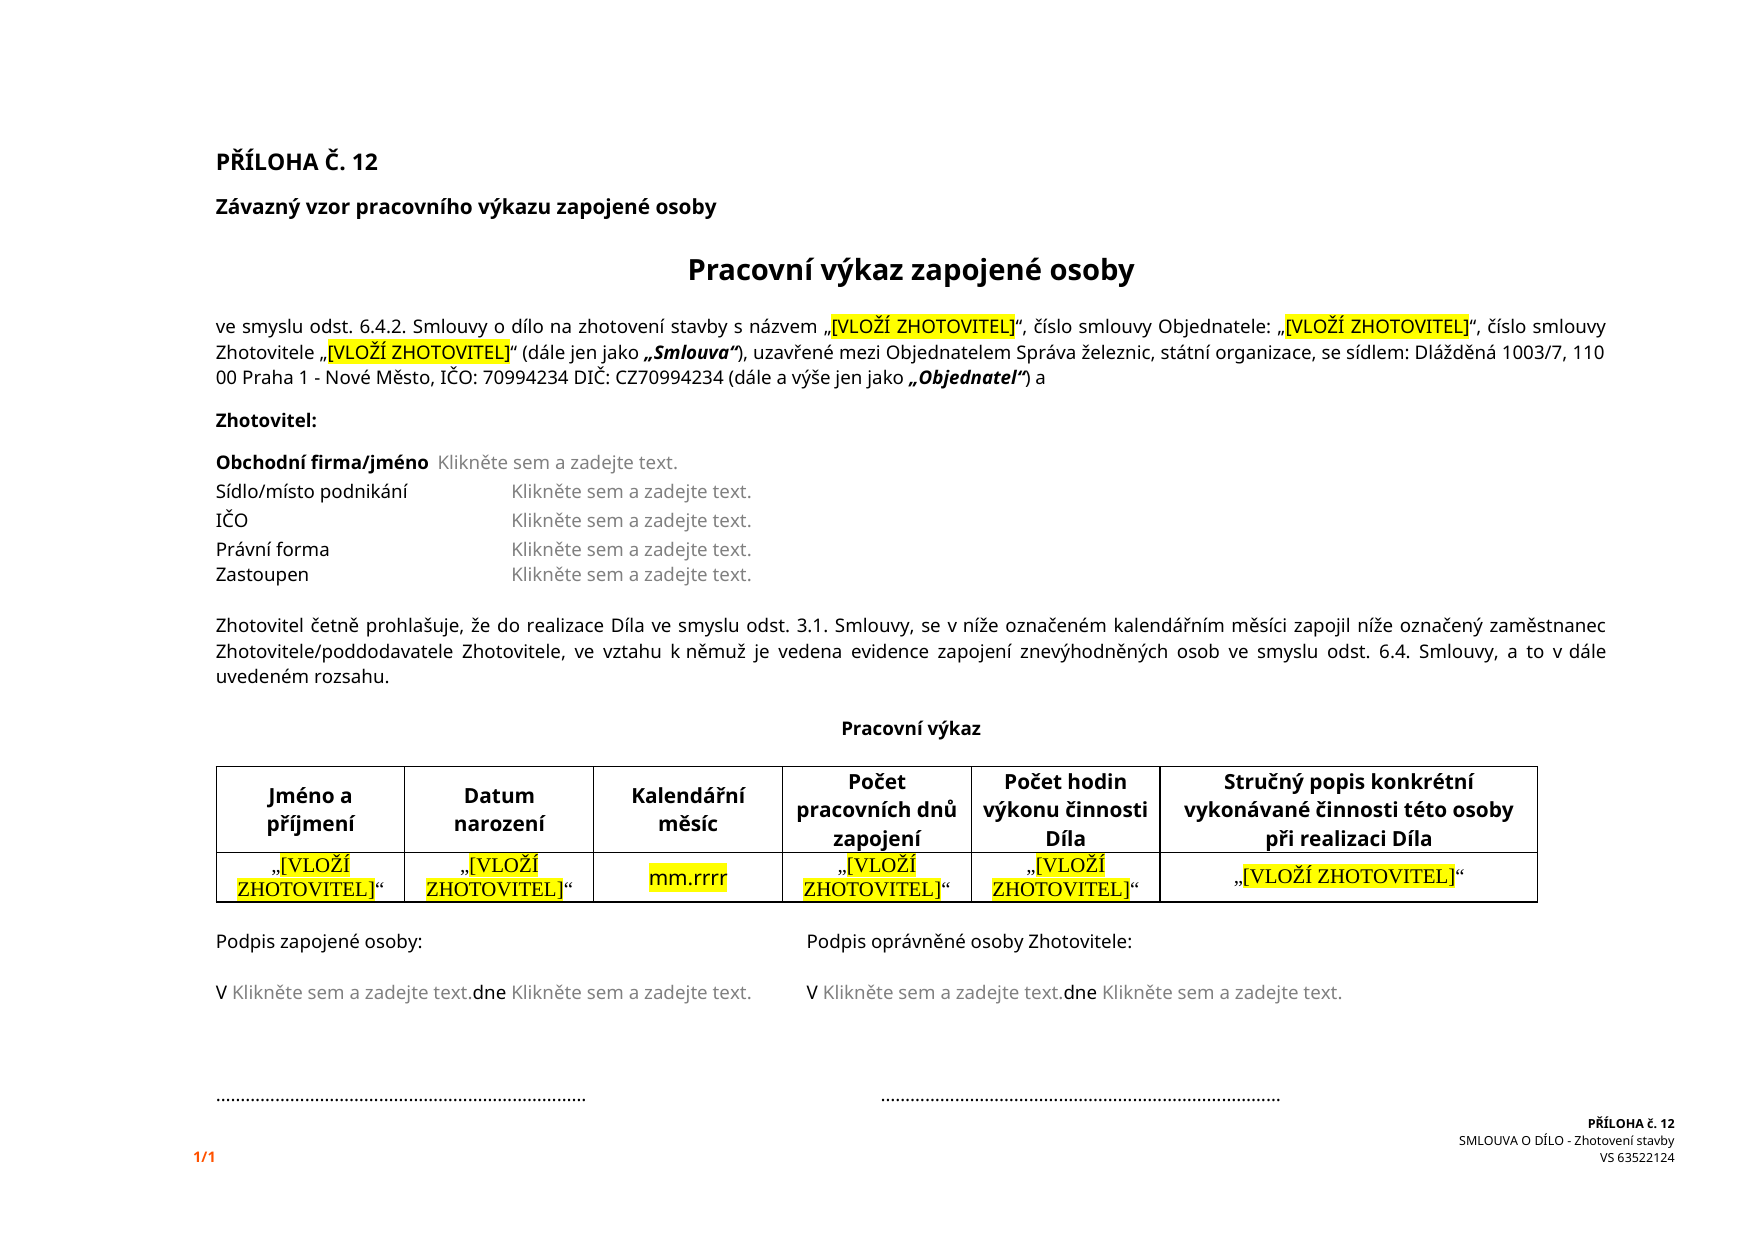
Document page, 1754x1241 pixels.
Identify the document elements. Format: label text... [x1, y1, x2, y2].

text Pracovní výkaz zapojené osoby [216, 249, 1606, 288]
table_header Kalendářní měsíc [594, 767, 782, 852]
table_cell „[VLOŽÍ ZHOTOVITEL]“ [405, 853, 593, 901]
table_header Počet hodin výkonu činnosti Díla [972, 767, 1159, 852]
text Závazný vzor pracovního výkazu zapojené osoby [216, 192, 1606, 221]
text Zastoupen [216, 562, 1606, 587]
table_header Datum narození [405, 767, 593, 852]
table_cell mm.rrrr [594, 853, 782, 901]
text ………………………………………………………………… ……………………………………………………………………… [216, 1081, 1606, 1107]
text Pracovní výkaz [216, 715, 1606, 740]
table_cell „[VLOŽÍ ZHOTOVITEL]“ [972, 853, 1159, 901]
table_cell „[VLOŽÍ ZHOTOVITEL]“ [217, 853, 404, 901]
text Podpis zapojené osoby: Podpis oprávněné osoby Zhotovitele: [216, 928, 1606, 953]
text Obchodní firma/jméno [216, 446, 1606, 475]
table_header Stručný popis konkrétní vykonávané činnosti této osoby při realizaci Díla [1161, 767, 1537, 852]
text ve smyslu odst. 6.4.2. Smlouvy o dílo na zhotovení stavby s názvem „[VLOŽÍ ZHOTOVITEL]“, číslo smlouvy Objednatele: „[VLOŽÍ ZHOTOVITEL]“, číslo smlouvy Zhotovitele „[VLOŽÍ ZHOTOVITEL]“ (dále jen jako „Smlouva“), uzavřené mezi Objednatelem Správa železnic, státní organizace, se sídlem: Dlážděná 1003/7, 110 00 Praha 1 - Nové Město, IČO: 70994234 DIČ: CZ70994234 (dále a výše jen jako „Objednatel“) a [216, 313, 1606, 390]
table_cell „[VLOŽÍ ZHOTOVITEL]“ [1161, 853, 1537, 901]
text Právní forma [216, 533, 1606, 562]
table_cell „[VLOŽÍ ZHOTOVITEL]“ [783, 853, 971, 901]
text Příloha č. 12 [216, 146, 1606, 177]
table_header Počet pracovních dnů zapojení [783, 767, 971, 852]
text Zhotovitel četně prohlašuje, že do realizace Díla ve smyslu odst. 3.1. Smlouvy, se v níže označeném kalendářním měsíci zapojil níže označený zaměstnanec Zhotovitele/poddodavatele Zhotovitele, ve vztahu k němuž je vedena evidence zapojení znevýhodněných osob ve smyslu odst. 6.4. Smlouvy, a to v dále uvedeném rozsahu. [216, 613, 1606, 689]
text IČO [216, 504, 1606, 533]
text Sídlo/místo podnikání [216, 475, 1606, 504]
text V dne V dne [216, 979, 1606, 1004]
text Zhotovitel: [216, 402, 1606, 433]
table_header Jméno a příjmení [217, 767, 404, 852]
